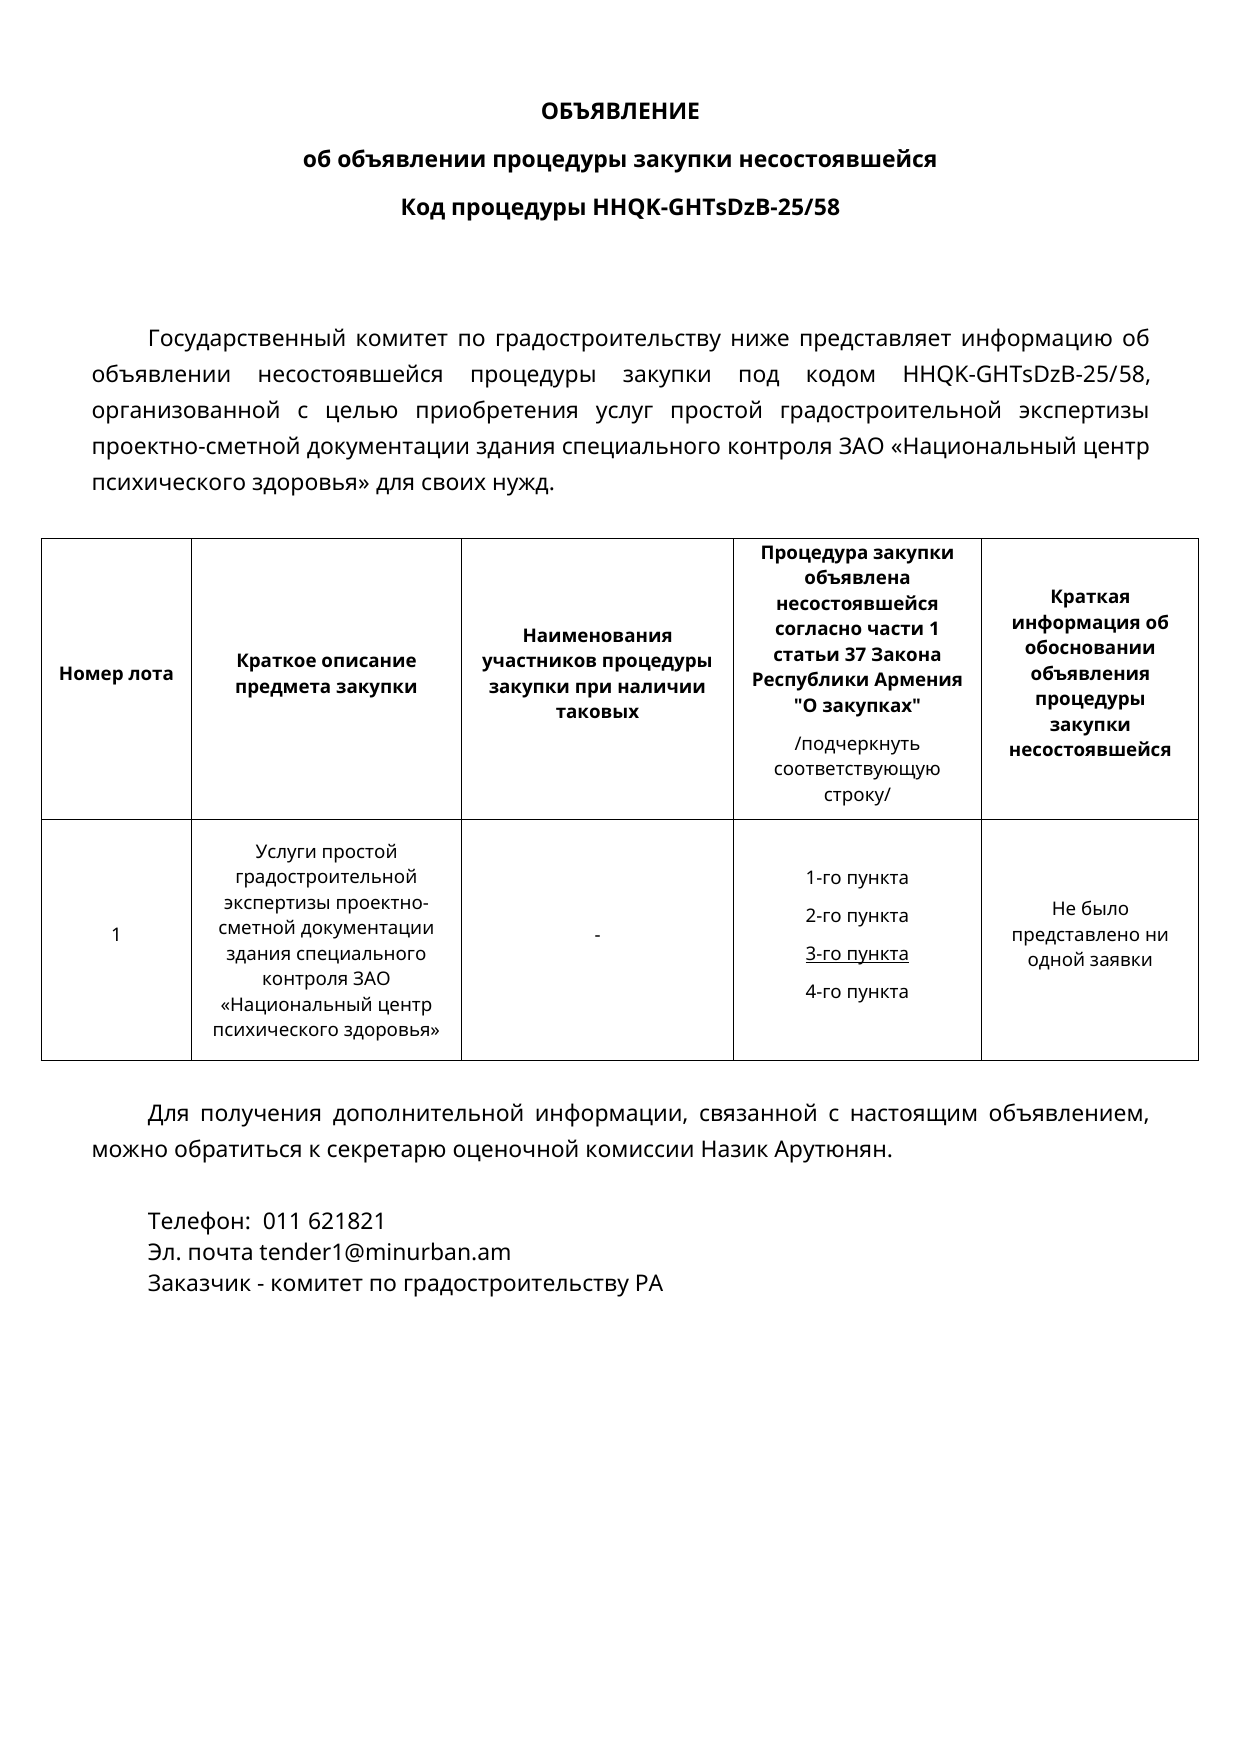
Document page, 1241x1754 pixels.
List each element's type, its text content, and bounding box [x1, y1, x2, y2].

table_cell Услуги простой градостроительной экспертизы проектно-сметной документации здания специального контроля ЗАО «Национальный центр психического здоровья» [192, 820, 461, 1060]
text ОБЪЯВЛЕНИЕ [148, 95, 1092, 126]
text Заказчик - комитет по градостроительству РА [148, 1267, 1092, 1299]
table_cell 1 [42, 820, 191, 1060]
table_cell Не было представлено ни одной заявки [982, 820, 1198, 1060]
text Телефон: 011 621821 [148, 1205, 1092, 1236]
table_header Наименования участников процедуры закупки при наличии таковых [462, 539, 733, 819]
table_header Краткое описание предмета закупки [192, 539, 461, 819]
table_header Номер лота [42, 539, 191, 819]
text Государственный комитет по градостроительству ниже представляет информацию об объявлении несостоявшейся процедуры закупки под кодом HHQK-GHTsDzB-25/58, организованной с целью приобретения услуг простой градостроительной экспертизы проектно-сметной документации здания специального контроля ЗАО «Национальный центр психического здоровья» для своих нужд. [91, 322, 1151, 497]
text Для получения дополнительной информации, связанной с настоящим объявлением, можно обратиться к секретарю оценочной комиссии Назик Арутюнян. [91, 1097, 1151, 1164]
table_cell 1-го пункта 2-го пункта 3-го пункта 4-го пункта [734, 820, 981, 1060]
text Эл. почта tender1@minurban.am [148, 1236, 1092, 1267]
table_cell - [462, 820, 733, 1060]
table_header Краткая информация об обосновании объявления процедуры закупки несостоявшейся [982, 539, 1198, 819]
table_header Процедура закупки объявлена несостоявшейся согласно части 1 статьи 37 Закона Республики Армения "О закупках" /подчеркнуть соответствующую строку/ [734, 539, 981, 819]
text об объявлении процедуры закупки несостоявшейся [148, 143, 1092, 174]
text Код процедуры HHQK-GHTsDzB-25/58 [148, 191, 1092, 222]
